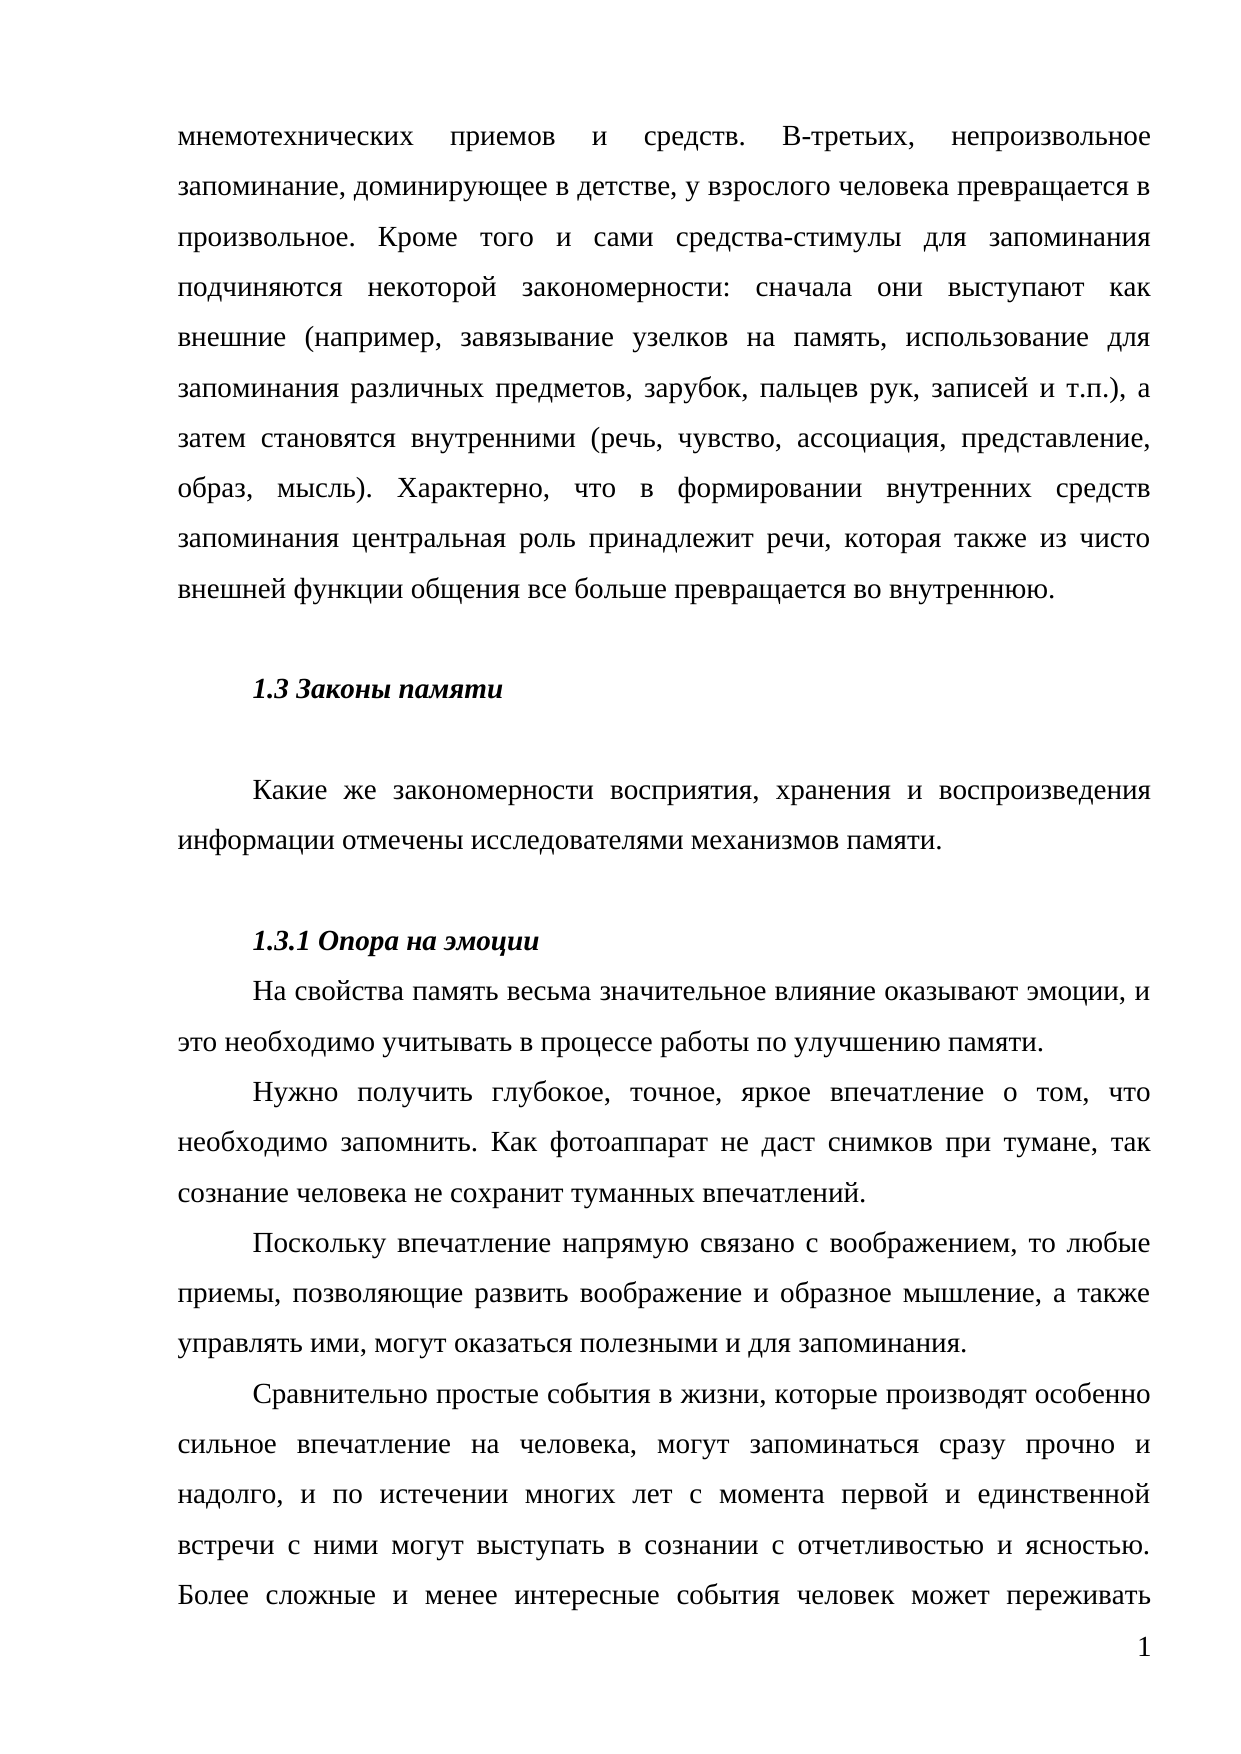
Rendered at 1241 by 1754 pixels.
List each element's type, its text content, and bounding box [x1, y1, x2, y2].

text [177, 118, 1152, 604]
text Нужно получить глубокое, точное, яркое впечатление о том, что необходимо запомнить. Как фотоаппарат не даст снимков при тумане, так сознание человека не сохранит туманных впечатлений. [177, 1074, 1152, 1208]
subtitle 1.3 Законы памяти [177, 672, 1152, 705]
text Какие же закономерности восприятия, хранения и воспроизведения информации отмечены исследователями механизмов памяти. [177, 772, 1152, 856]
text На свойства память весьма значительное влияние оказывают эмоции, и это необходимо учитывать в процессе работы по улучшению памяти. [177, 973, 1152, 1057]
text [177, 1376, 1152, 1611]
subtitle 1.3.1 Опора на эмоции [177, 923, 1152, 957]
text Поскольку впечатление напрямую связано с воображением, то любые приемы, позволяющие развить воображение и образное мышление, а также управлять ими, могут оказаться полезными и для запоминания. [177, 1225, 1152, 1359]
